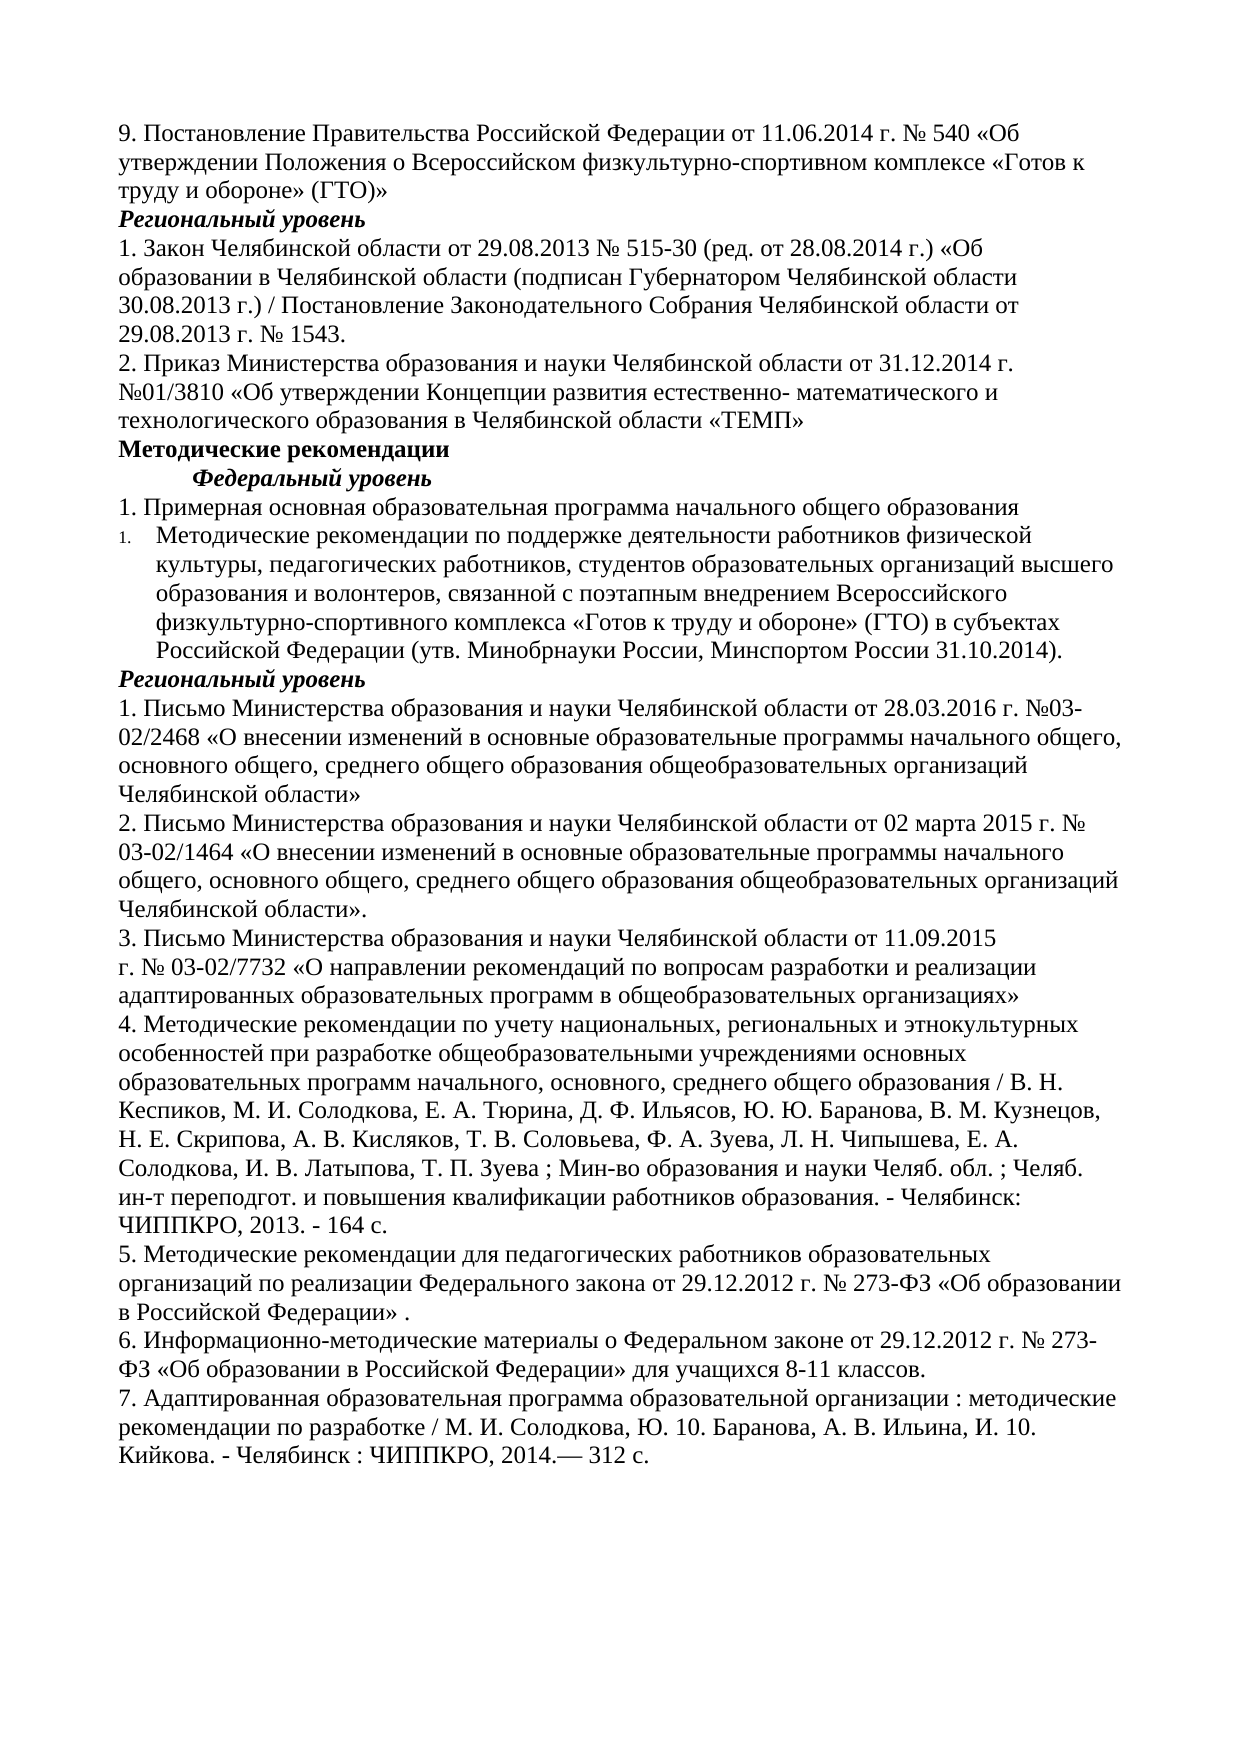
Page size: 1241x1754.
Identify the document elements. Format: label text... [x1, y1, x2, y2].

text Региональный уровень [118, 664, 1122, 693]
text 7. Адаптированная образовательная программа образовательной организации : методические рекомендации по разработке / М. И. Солодкова, Ю. 10. Баранова, А. В. Ильина, И. 10. Кийкова. - Челябинск : ЧИППКРО, 2014.— 312 с. [118, 1383, 1122, 1469]
text 3. Письмо Министерства образования и науки Челябинской области от 11.09.2015 [118, 923, 1122, 952]
text 9. Постановление Правительства Российской Федерации от 11.06.2014 г. № 540 «Об утверждении Положения о Всероссийском физкультурно-спортивном комплексе «Готов к труду и обороне» (ГТО)» [118, 118, 1122, 204]
text Региональный уровень [118, 204, 1122, 233]
text 1. Закон Челябинской области от 29.08.2013 № 515-30 (ред. от 28.08.2014 г.) «Об образовании в Челябинской области (подписан Губернатором Челябинской области 30.08.2013 г.) / Постановление Законодательного Собрания Челябинской области от 29.08.2013 г. № 1543. [118, 233, 1122, 348]
text г. № 03-02/7732 «О направлении рекомендаций по вопросам разработки и реализации адаптированных образовательных программ в общеобразовательных организациях» [118, 952, 1122, 1009]
text 1. Примерная основная образовательная программа начального общего образования [118, 492, 1122, 521]
text 6. Информационно-методические материалы о Федеральном законе от 29.12.2012 г. № 273-ФЗ «Об образовании в Российской Федерации» для учащихся 8-11 классов. [118, 1326, 1122, 1383]
text Федеральный уровень [118, 463, 1122, 492]
list Методические рекомендации по поддержке деятельности работников физической культуры, педагогических работников, студентов образовательных организаций высшего образования и волонтеров, связанной с поэтапным внедрением Всероссийского физкультурно-спортивного комплекса «Готов к труду и обороне» (ГТО) в субъектах Российской Федерации (утв. Минобрнауки России, Минспортом России 31.10.2014). [118, 521, 1122, 664]
text 5. Методические рекомендации для педагогических работников образовательных организаций по реализации Федерального закона от 29.12.2012 г. № 273-ФЗ «Об образовании в Российской Федерации» . [118, 1239, 1122, 1326]
text 1. Письмо Министерства образования и науки Челябинской области от 28.03.2016 г. №03-02/2468 «О внесении изменений в основные образовательные программы начального общего, основного общего, среднего общего образования общеобразовательных организаций Челябинской области» [118, 693, 1122, 808]
text 4. Методические рекомендации по учету национальных, региональных и этнокультурных особенностей при разработке общеобразовательными учреждениями основных образовательных программ начального, основного, среднего общего образования / В. Н. Кеспиков, М. И. Солодкова, Е. А. Тюрина, Д. Ф. Ильясов, Ю. Ю. Баранова, В. М. Кузнецов, Н. Е. Скрипова, А. В. Кисляков, Т. В. Соловьева, Ф. А. Зуева, Л. Н. Чипышева, Е. А. Солодкова, И. В. Латыпова, Т. П. Зуева ; Мин-во образования и науки Челяб. обл. ; Челяб. ин-т переподгот. и повышения квалификации работников образования. - Челябинск: ЧИППКРО, 2013. - 164 с. [118, 1009, 1122, 1239]
text Методические рекомендации [118, 434, 1122, 463]
text 2. Приказ Министерства образования и науки Челябинской области от 31.12.2014 г. №01/3810 «Об утверждении Концепции развития естественно- математического и технологического образования в Челябинской области «ТЕМП» [118, 348, 1122, 434]
text 2. Письмо Министерства образования и науки Челябинской области от 02 марта 2015 г. № 03-02/1464 «О внесении изменений в основные образовательные программы начального общего, основного общего, среднего общего образования общеобразовательных организаций Челябинской области». [118, 808, 1122, 923]
